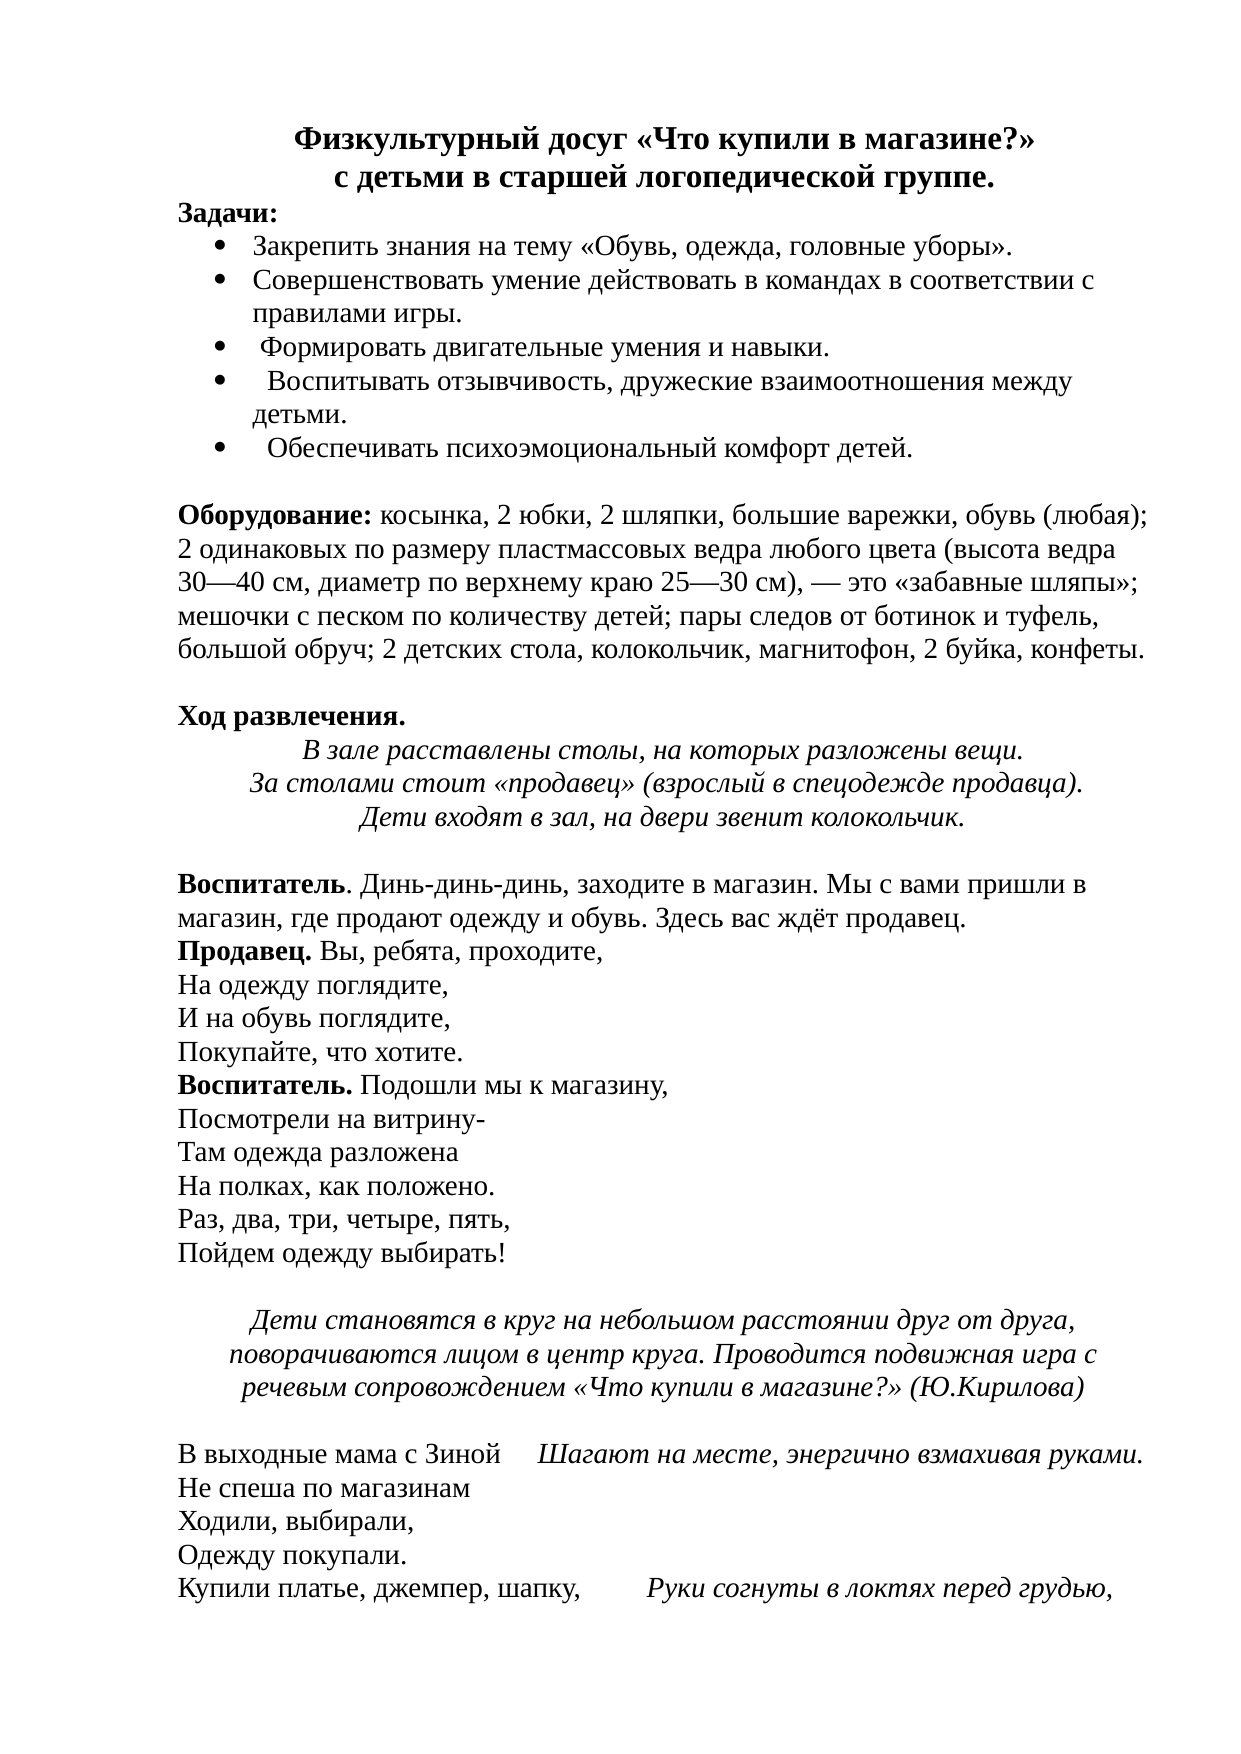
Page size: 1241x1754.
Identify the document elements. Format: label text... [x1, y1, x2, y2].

text с детьми в старшей логопедической группе. [177, 156, 1152, 195]
list Совершенствовать умение действовать в командах в соответствии с правилами игры. [215, 262, 1152, 329]
text Задачи: [177, 195, 1152, 228]
list Воспитывать отзывчивость, дружеские взаимоотношения между детьми. [215, 363, 1152, 430]
text Дети входят в зал, на двери звенит колокольчик. [177, 799, 1152, 833]
text Оборудование: косынка, 2 юбки, 2 шляпки, большие варежки, обувь (любая); 2 одинаковых по размеру пластмассовых ведра любого цвета (высота ведра 30—40 см, диаметр по верхнему краю 25—30 см), — это «забавные шляпы»; мешочки с песком по количеству детей; пары следов от ботинок и туфель, большой обруч; 2 детских стола, колокольчик, магнитофон, 2 буйка, конфеты. [177, 497, 1152, 665]
list Закрепить знания на тему «Обувь, одежда, головные уборы». [215, 228, 1152, 262]
text Там одежда разложена [177, 1134, 1152, 1168]
text Воспитатель. Подошли мы к магазину, [177, 1067, 1152, 1101]
text Посмотрели на витрину- [177, 1101, 1152, 1134]
text Ходили, выбирали, [177, 1503, 1152, 1537]
text За столами стоит «продавец» (взрослый в спецодежде продавца). [177, 766, 1152, 799]
text Дети становятся в круг на небольшом расстоянии друг от друга, поворачиваются лицом в центр круга. Проводится подвижная игра с речевым сопровождением «Что купили в магазине?» (Ю.Кирилова) [177, 1302, 1152, 1403]
text Не спеша по магазинам [177, 1470, 1152, 1503]
text Одежду покупали. [177, 1537, 1152, 1571]
text На одежду поглядите, [177, 967, 1152, 1000]
text В выходные мама с Зиной Шагают на месте, энергично взмахивая руками. [177, 1436, 1152, 1470]
text Пойдем одежду выбирать! [177, 1235, 1152, 1269]
list Формировать двигательные умения и навыки. [215, 329, 1152, 363]
list Обеспечивать психоэмоциональный комфорт детей. [215, 430, 1152, 464]
text Продавец. Вы, ребята, проходите, [177, 933, 1152, 967]
text Ход развлечения. [177, 698, 1152, 732]
text Воспитатель. Динь-динь-динь, заходите в магазин. Мы с вами пришли в магазин, где продают одежду и обувь. Здесь вас ждёт продавец. [177, 866, 1152, 933]
text Физкультурный досуг «Что купили в магазине?» [177, 118, 1152, 156]
text Купили платье, джемпер, шапку, Руки согнуты в локтях перед грудью, [177, 1571, 1152, 1604]
text На полках, как положено. [177, 1168, 1152, 1202]
text Раз, два, три, четыре, пять, [177, 1202, 1152, 1235]
text Покупайте, что хотите. [177, 1034, 1152, 1067]
text В зале расставлены столы, на которых разложены вещи. [177, 732, 1152, 766]
text И на обувь поглядите, [177, 1000, 1152, 1034]
